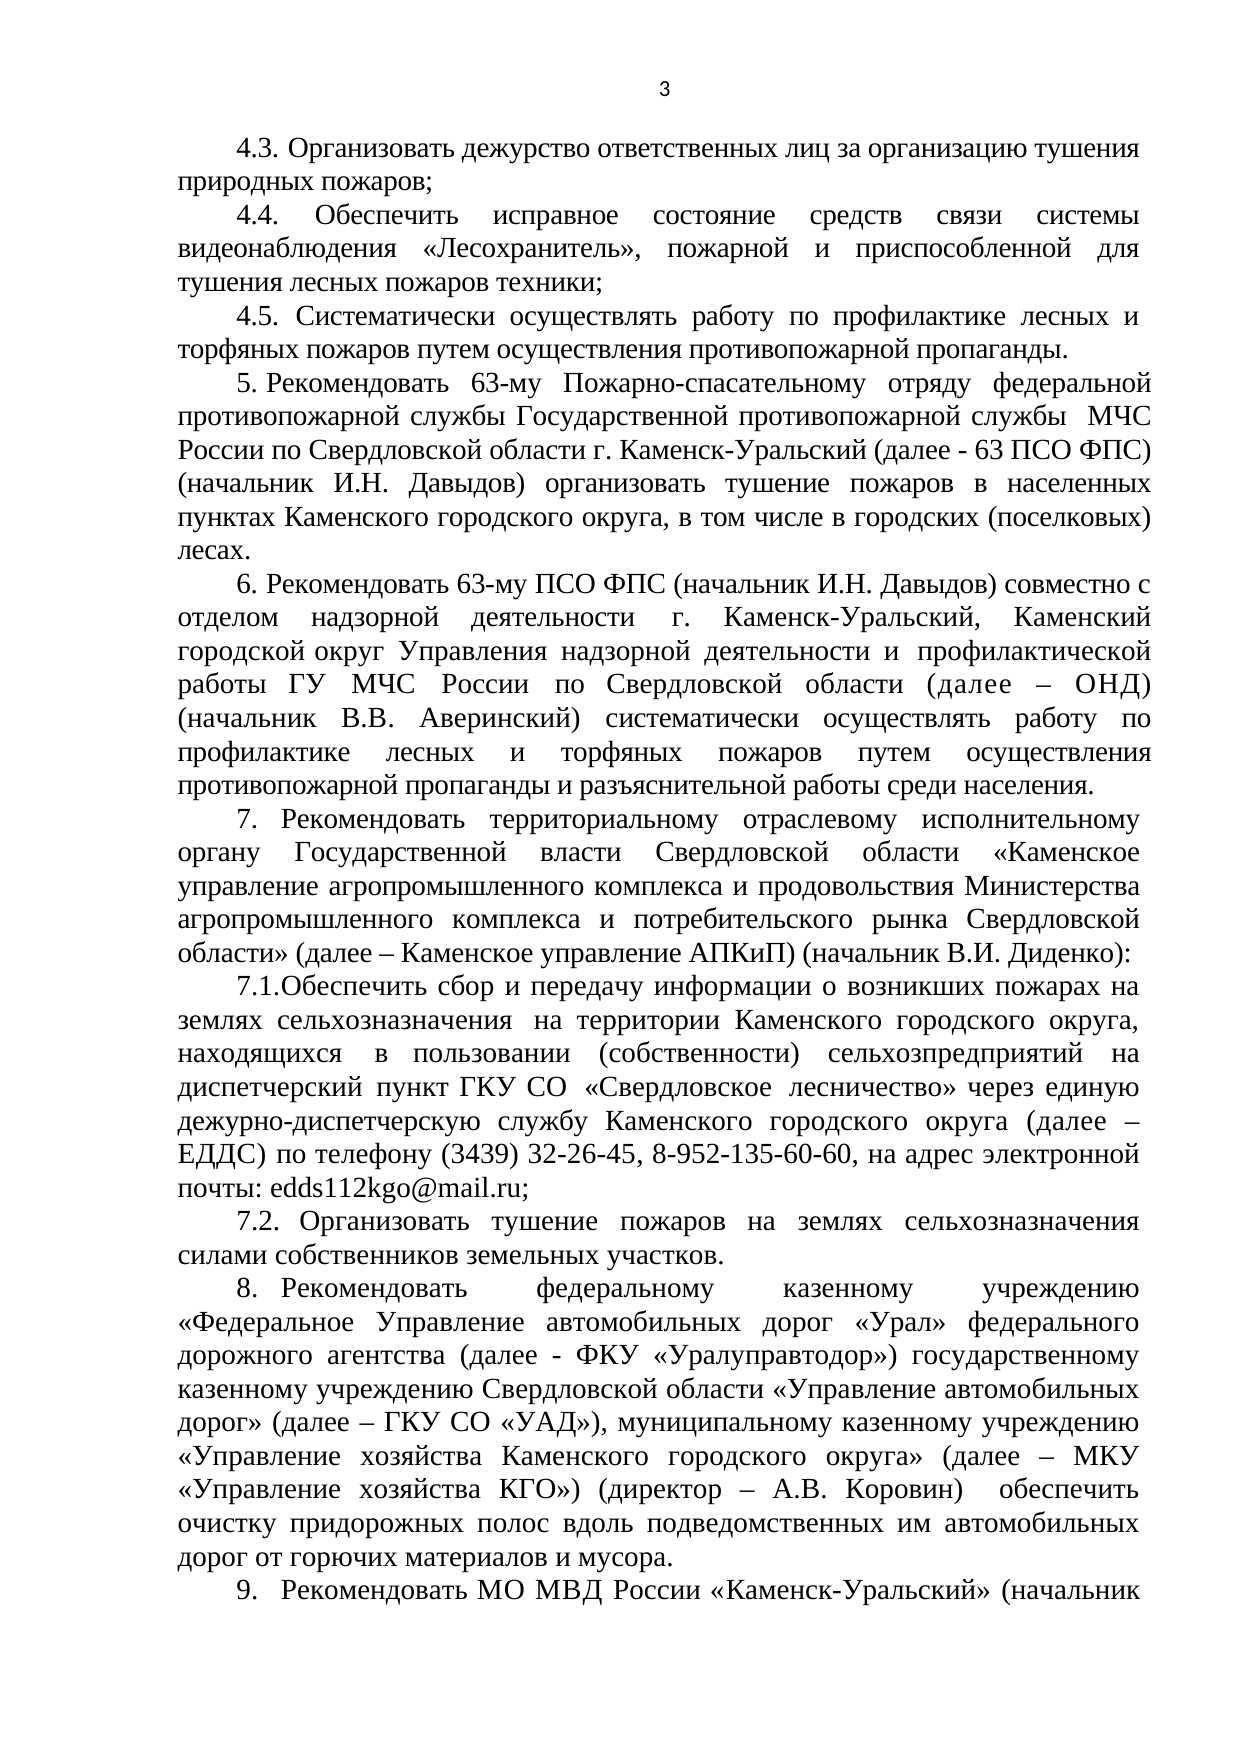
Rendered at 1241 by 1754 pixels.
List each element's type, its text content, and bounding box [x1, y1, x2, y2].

list Организовать дежурство ответственных лиц за организацию тушения природных пожаров; [177, 130, 1140, 197]
list Обеспечить сбор и передачу информации о возникших пожарах на землях сельхозназначения на территории Каменского городского округа, находящихся в пользовании (собственности) сельхозпредприятий на диспетчерский пункт ГКУ СО «Свердловское лесничество» через единую дежурно-диспетчерскую службу Каменского городского округа (далее – ЕДДС) по телефону (3439) 32-26-45, 8-952-135-60-60, на адрес электронной почты: edds112kgo@mail.ru; [177, 968, 1139, 1203]
list Рекомендовать 63-му Пожарно-спасательному отряду федеральной противопожарной службы Государственной противопожарной службы МЧС России по Свердловской области г. Каменск-Уральский (далее - 63 ПСО ФПС) (начальник И.Н. Давыдов) организовать тушение пожаров в населенных пунктах Каменского городского округа, в том числе в городских (поселковых) лесах. [177, 365, 1152, 566]
list Систематически осуществлять работу по профилактике лесных и торфяных пожаров путем осуществления противопожарной пропаганды. [177, 298, 1140, 365]
list Рекомендовать федеральному казенному учреждению «Федеральное Управление автомобильных дорог «Урал» федерального дорожного агентства (далее - ФКУ «Уралуправтодор») государственному казенному учреждению Свердловской области «Управление автомобильных дорог» (далее – ГКУ СО «УАД»), муниципальному казенному учреждению «Управление хозяйства Каменского городского округа» (далее – МКУ «Управление хозяйства КГО») (директор – А.В. Коровин) обеспечить очистку придорожных полос вдоль подведомственных им автомобильных дорог от горючих материалов и мусора. [177, 1270, 1140, 1572]
list Обеспечить исправное состояние средств связи системы видеонаблюдения «Лесохранитель», пожарной и приспособленной для тушения лесных пожаров техники; [177, 197, 1140, 298]
list Рекомендовать территориальному отраслевому исполнительному органу Государственной власти Свердловской области «Каменское управление агропромышленного комплекса и продовольствия Министерства агропромышленного комплекса и потребительского рынка Свердловской области» (далее – Каменское управление АПКиП) (начальник В.И. Диденко): [177, 801, 1140, 968]
list Организовать тушение пожаров на землях сельхозназначения силами собственников земельных участков. [177, 1203, 1140, 1270]
list Рекомендовать 63-му ПСО ФПС (начальник И.Н. Давыдов) совместно с отделом надзорной деятельности г. Каменск-Уральский, Каменский городской округ Управления надзорной деятельности и профилактической работы ГУ МЧС России по Свердловской области (далее – ОНД) (начальник В.В. Аверинский) систематически осуществлять работу по профилактике лесных и торфяных пожаров путем осуществления противопожарной пропаганды и разъяснительной работы среди населения. [177, 566, 1152, 801]
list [177, 1572, 1140, 1606]
